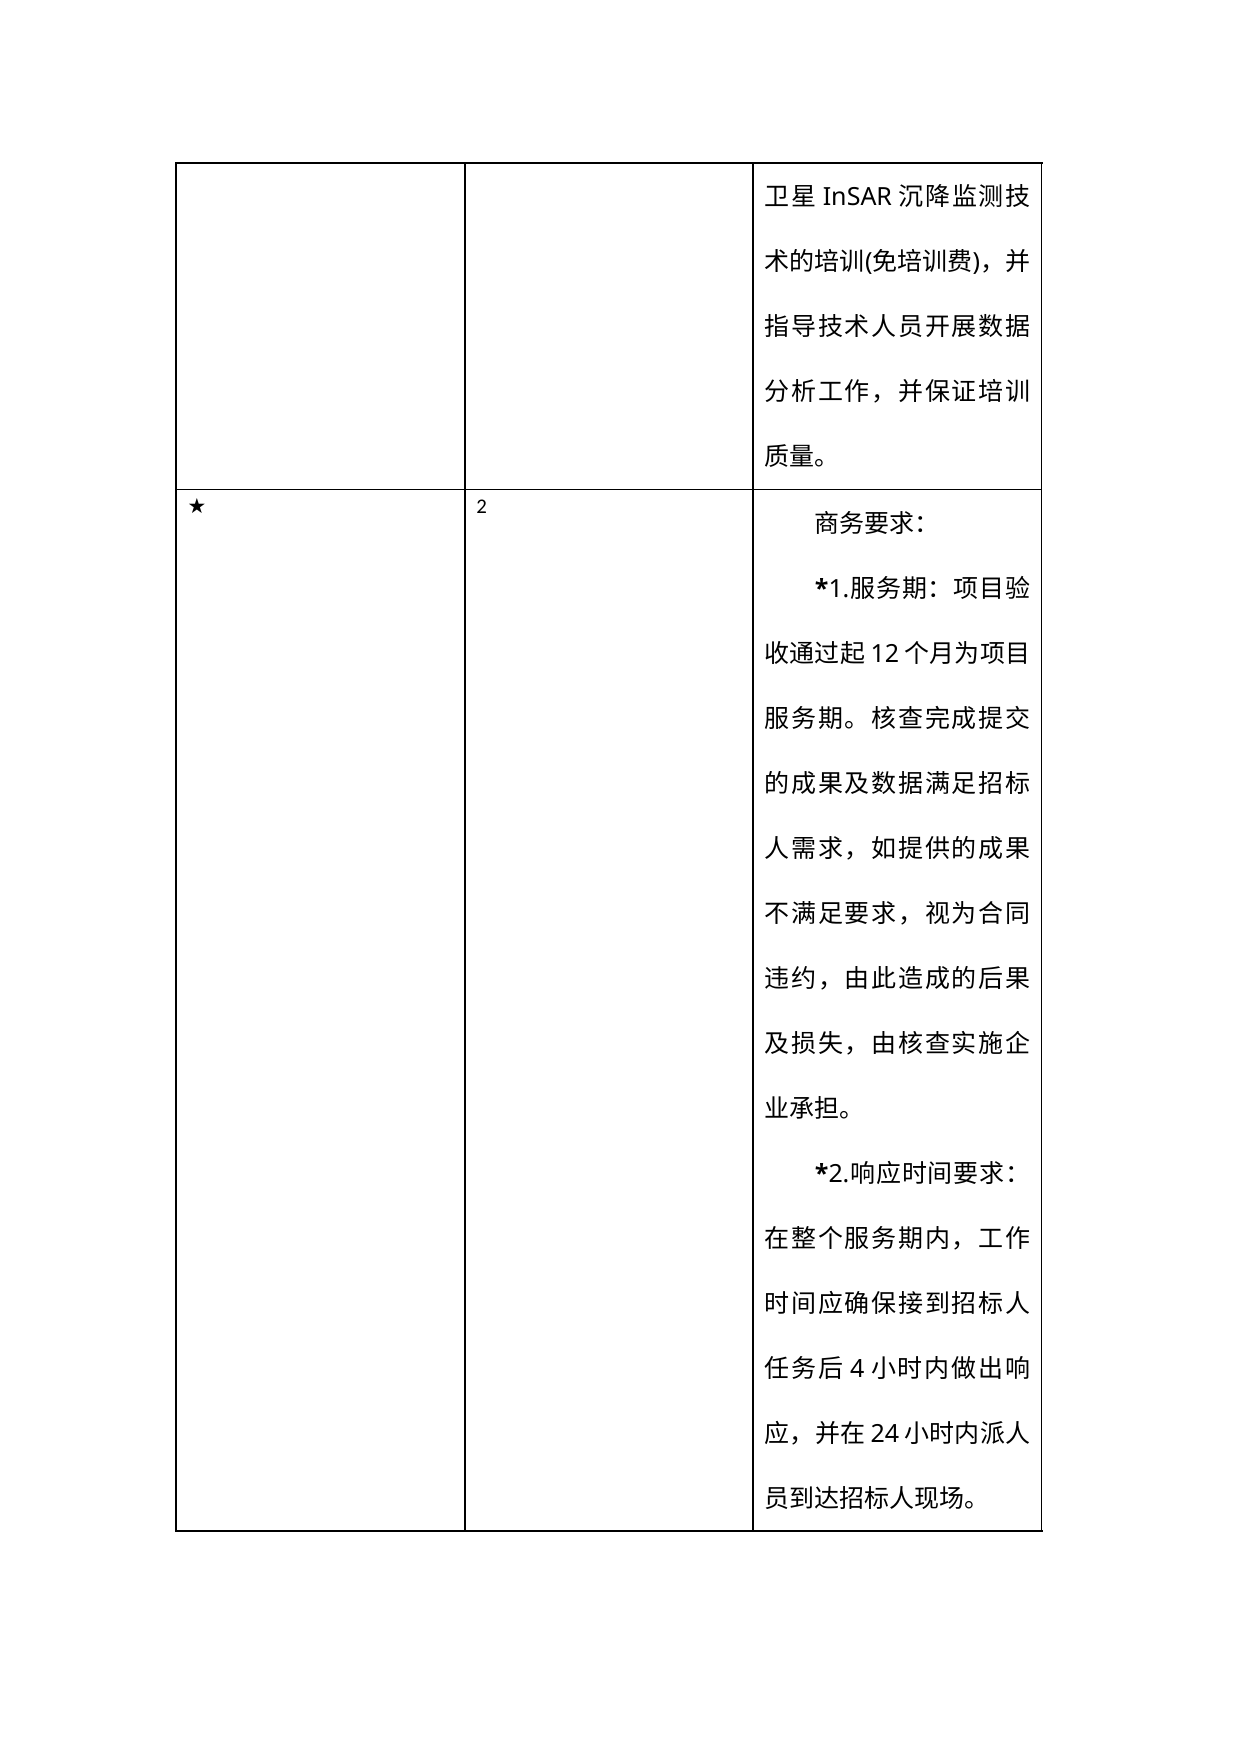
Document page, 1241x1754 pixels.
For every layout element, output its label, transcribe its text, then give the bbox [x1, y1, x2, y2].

table_cell 2 [466, 490, 752, 1530]
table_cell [754, 164, 1041, 488]
table_cell 商务要求： *1.服务期：项目验收通过起12个月为项目服务期。核查完成提交的成果及数据满足招标人需求，如提供的成果不满足要求，视为合同违约，由此造成的后果及损失，由核查实施企业承担。 *2.响应时间要求：在整个服务期内，工作时间应确保接到招标人任务后4小时内做出响应，并在24小时内派人员到达招标人现场。 [754, 490, 1041, 1530]
table_cell 1 [466, 164, 752, 488]
table_cell ★ [177, 490, 464, 1530]
table_cell [177, 164, 464, 488]
